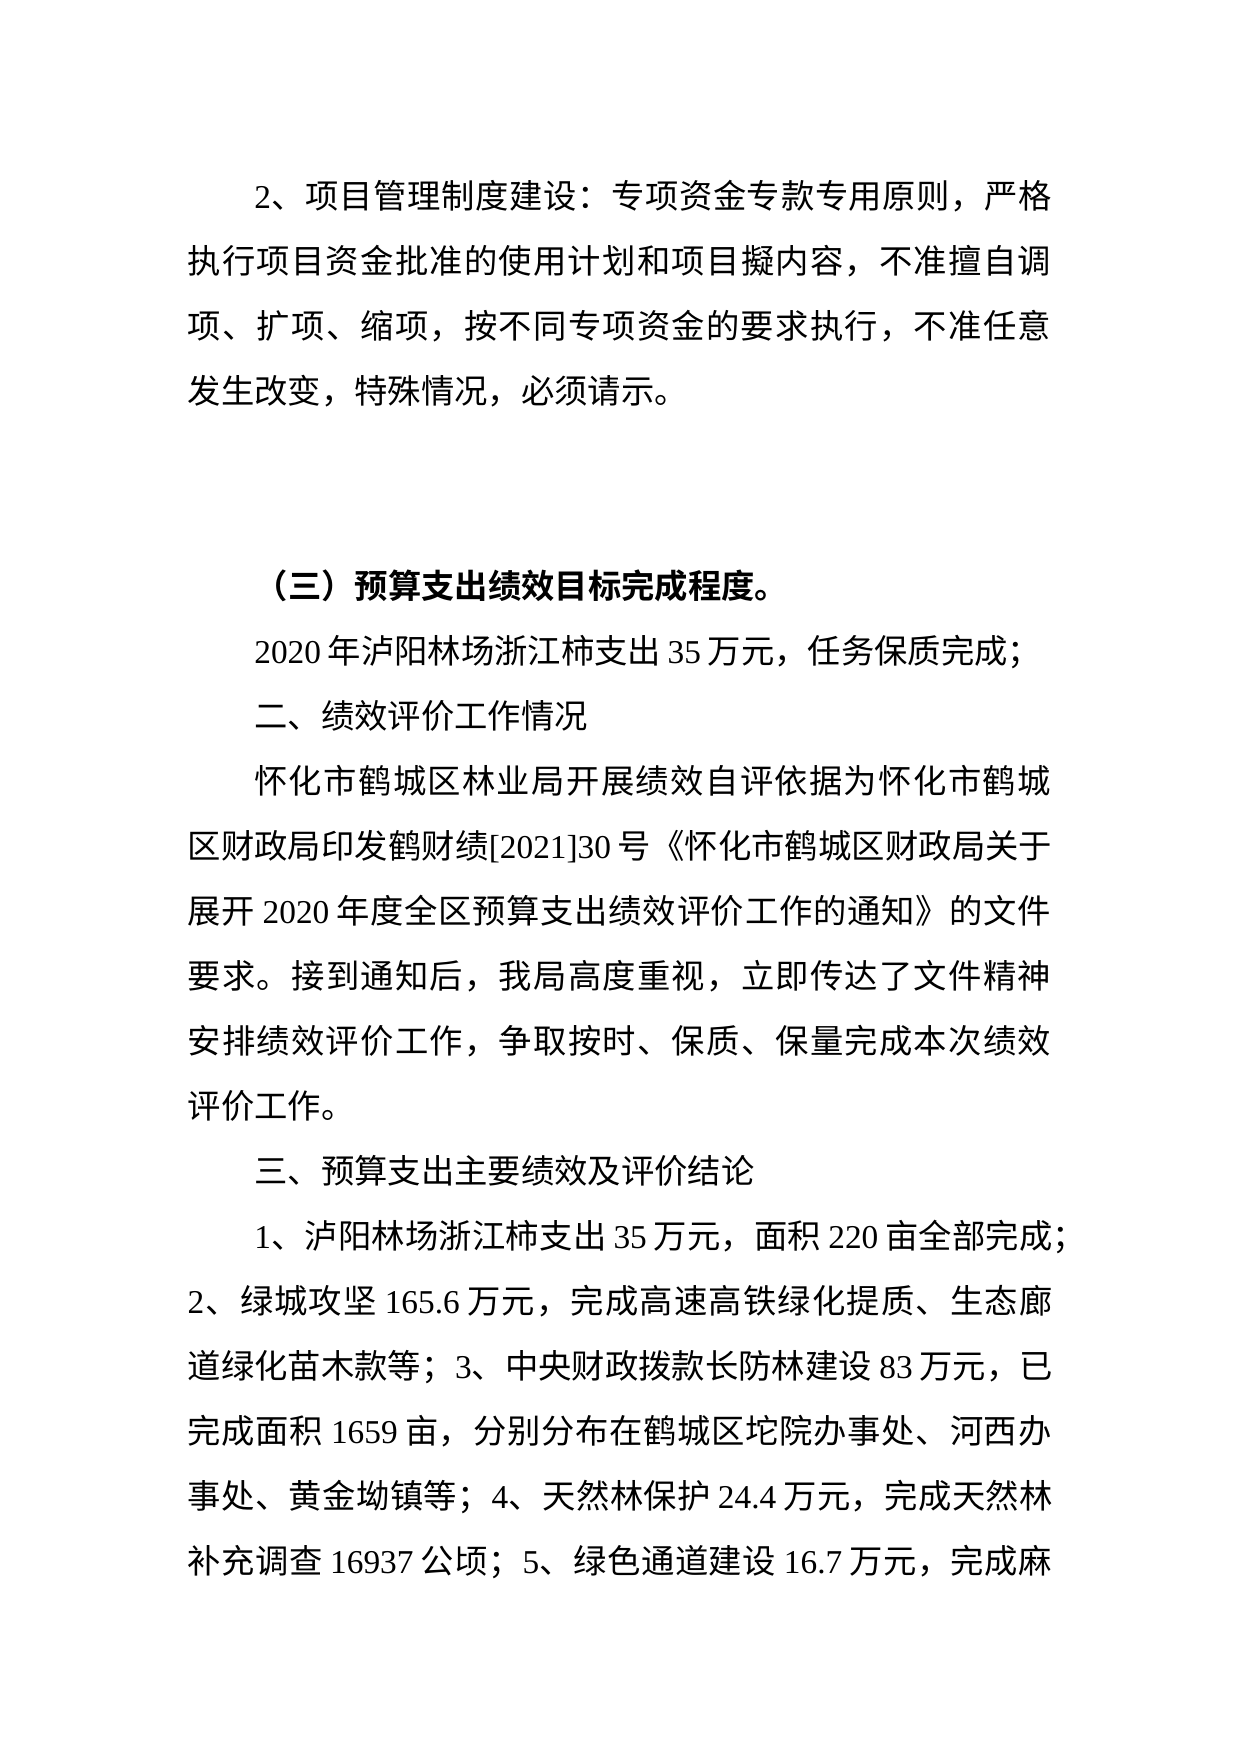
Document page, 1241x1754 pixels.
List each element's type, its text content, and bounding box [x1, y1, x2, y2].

text 2020年泸阳林场浙江柿支出35万元，任务保质完成； [187, 617, 1053, 682]
text 怀化市鹤城区林业局开展绩效自评依据为怀化市鹤城区财政局印发鹤财绩[2021]30号《怀化市鹤城区财政局关于展开2020年度全区预算支出绩效评价工作的通知》的文件要求。接到通知后，我局高度重视，立即传达了文件精神，安排绩效评价工作，争取按时、保质、保量完成本次绩效评价工作。 [187, 747, 1053, 1137]
text 三、预算支出主要绩效及评价结论 [187, 1137, 1053, 1202]
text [187, 1202, 1053, 1592]
text 二、绩效评价工作情况 [187, 682, 1053, 747]
text 2、项目管理制度建设：专项资金专款专用原则，严格执行项目资金批准的使用计划和项目擬内容，不准擅自调项、扩项、缩项，按不同专项资金的要求执行，不准任意发生改变，特殊情况，必须请示。 [187, 162, 1053, 422]
text （三）预算支出绩效目标完成程度。 [187, 552, 1053, 617]
